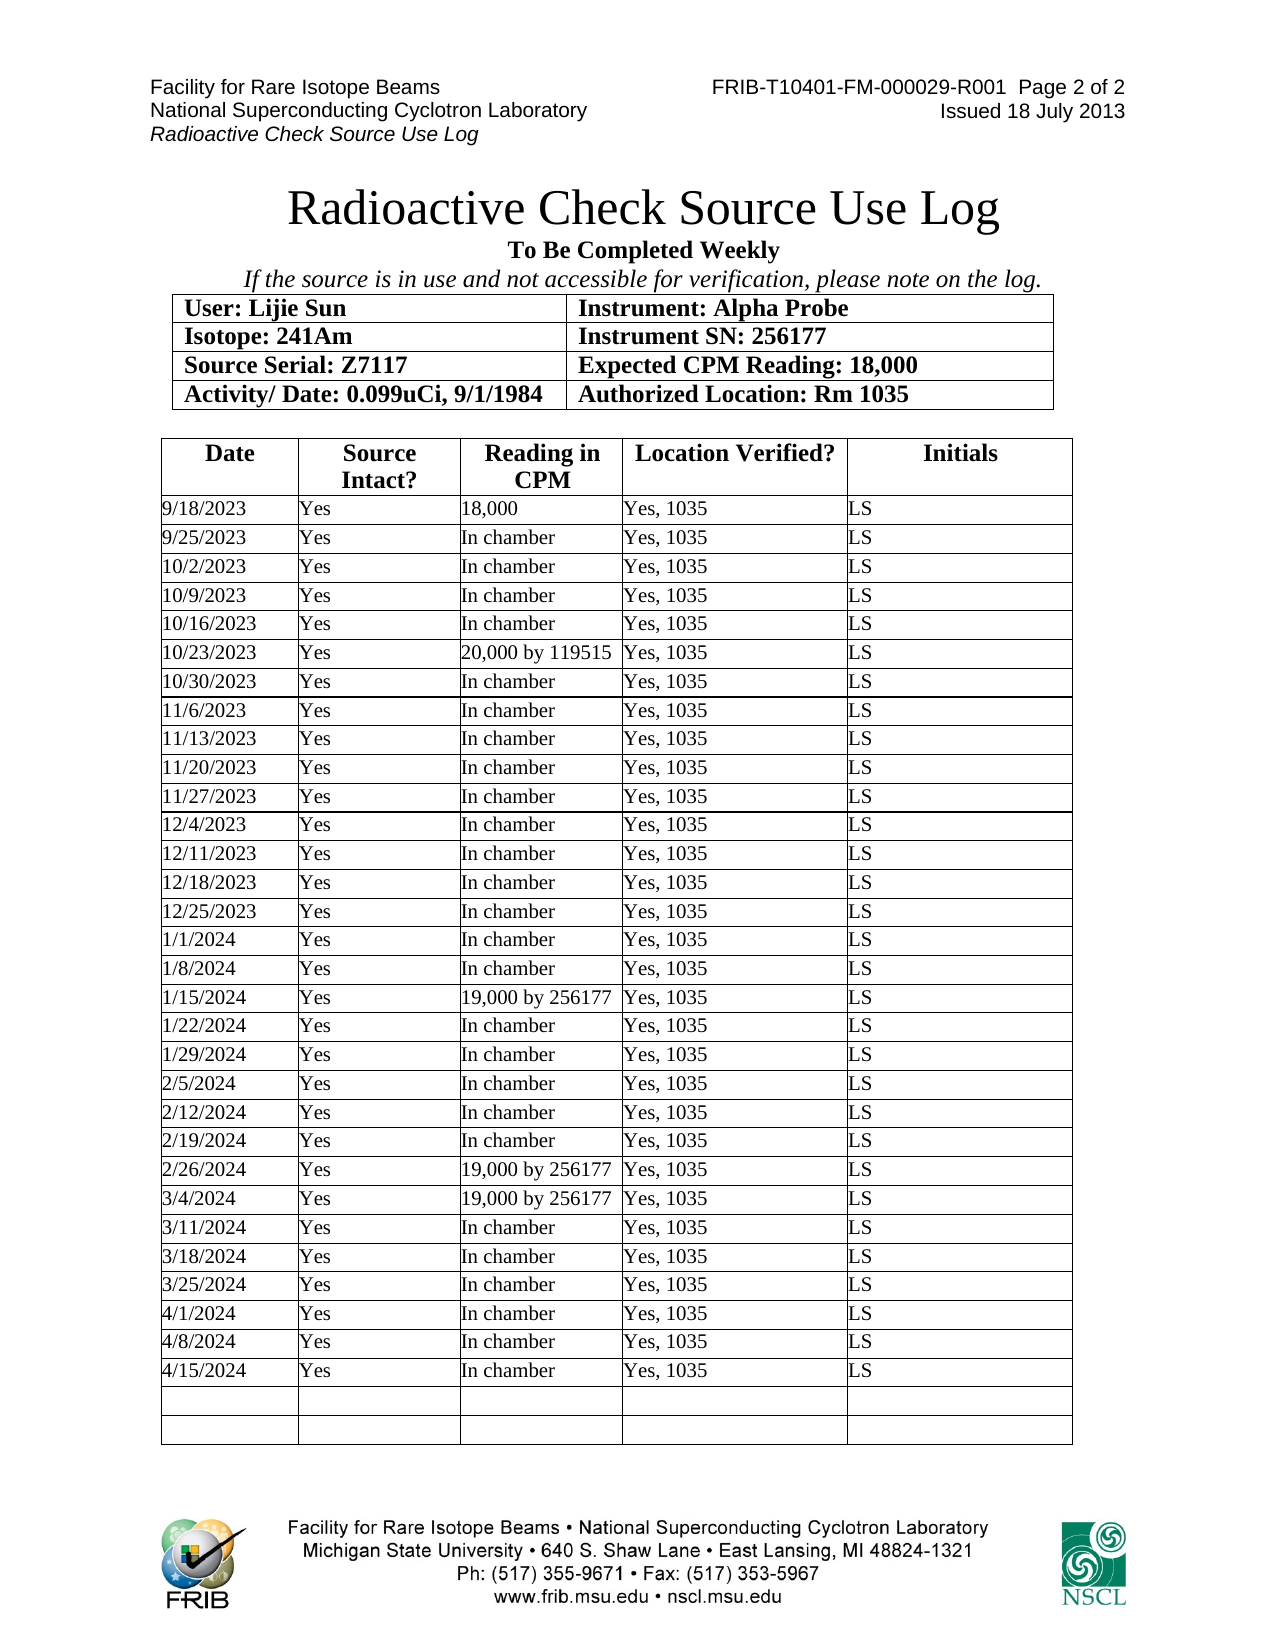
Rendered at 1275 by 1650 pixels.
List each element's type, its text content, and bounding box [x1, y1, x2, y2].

table_cell Yes [299, 1100, 460, 1127]
table_cell Yes [299, 698, 460, 725]
table_cell In chamber [461, 525, 622, 553]
table_cell Yes [299, 1013, 460, 1041]
table_cell LS [848, 1272, 1072, 1300]
table_cell 2/19/2024 [162, 1128, 298, 1156]
table_cell LS [848, 1301, 1072, 1328]
table_cell 3/18/2024 [162, 1244, 298, 1271]
table_cell LS [848, 1071, 1072, 1099]
table_cell In chamber [461, 755, 622, 783]
table_cell LS [848, 784, 1072, 811]
table_cell 10/30/2023 [162, 669, 298, 696]
table_cell 12/4/2023 [162, 813, 298, 840]
table_cell Yes, 1035 [623, 1215, 847, 1242]
table_cell LS [848, 841, 1072, 869]
table_cell [623, 1387, 847, 1415]
table_cell 19,000 by 256177 [461, 985, 622, 1012]
table_cell In chamber [461, 1042, 622, 1070]
table_cell Yes [299, 1128, 460, 1156]
table_cell LS [848, 554, 1072, 582]
table_cell LS [848, 698, 1072, 725]
table_cell LS [848, 1244, 1072, 1271]
table_cell LS [848, 813, 1072, 840]
table_cell In chamber [461, 669, 622, 696]
table_cell LS [848, 583, 1072, 610]
table_cell 11/27/2023 [162, 784, 298, 811]
table_cell In chamber [461, 956, 622, 984]
table_cell Yes [299, 1359, 460, 1386]
table_cell Yes [299, 496, 460, 524]
table_cell 1/22/2024 [162, 1013, 298, 1041]
table_cell 10/9/2023 [162, 583, 298, 610]
table_cell In chamber [461, 784, 622, 811]
text Radioactive Check Source Use Log [216, 178, 1071, 235]
table_cell LS [848, 1186, 1072, 1213]
table_cell 10/16/2023 [162, 611, 298, 639]
table_cell LS [848, 640, 1072, 668]
table_cell Yes, 1035 [623, 525, 847, 553]
table_cell Yes, 1035 [623, 698, 847, 725]
table_cell In chamber [461, 1330, 622, 1357]
text To Be Completed Weekly [216, 236, 1072, 264]
table_cell 11/13/2023 [162, 726, 298, 754]
table_cell LS [848, 927, 1072, 955]
table_cell In chamber [461, 1100, 622, 1127]
table_cell LS [848, 1215, 1072, 1242]
table_cell Yes, 1035 [623, 1042, 847, 1070]
table_cell Yes, 1035 [623, 870, 847, 897]
table_cell Yes [299, 755, 460, 783]
table_cell In chamber [461, 1244, 622, 1271]
picture [161, 1518, 1126, 1609]
table_cell Yes [299, 813, 460, 840]
table_cell 3/25/2024 [162, 1272, 298, 1300]
table_cell In chamber [461, 1128, 622, 1156]
table_cell Yes, 1035 [623, 726, 847, 754]
table_header User: Lijie Sun [173, 295, 566, 322]
table_cell In chamber [461, 1301, 622, 1328]
table_cell Instrument SN: 256177 [567, 323, 1053, 351]
table_cell Yes [299, 1157, 460, 1185]
table_cell Yes, 1035 [623, 1272, 847, 1300]
table_cell Yes [299, 870, 460, 897]
table_cell Yes, 1035 [623, 927, 847, 955]
table_cell 11/20/2023 [162, 755, 298, 783]
table_cell 20,000 by 119515 [461, 640, 622, 668]
table_cell LS [848, 1100, 1072, 1127]
table_cell 2/5/2024 [162, 1071, 298, 1099]
table_cell LS [848, 525, 1072, 553]
table_cell In chamber [461, 899, 622, 926]
table_cell In chamber [461, 554, 622, 582]
table_cell Yes [299, 1244, 460, 1271]
table_cell Yes, 1035 [623, 1186, 847, 1213]
table_cell In chamber [461, 1071, 622, 1099]
text If the source is in use and not accessible for verification, please note on the log. [216, 264, 1072, 293]
table_cell LS [848, 985, 1072, 1012]
table_header Instrument: Alpha Probe [567, 295, 1053, 322]
table_cell 9/25/2023 [162, 525, 298, 553]
table_header Reading in CPM [461, 439, 622, 495]
table_cell Yes [299, 554, 460, 582]
table_cell Yes [299, 583, 460, 610]
table_cell Yes, 1035 [623, 554, 847, 582]
table_cell Yes, 1035 [623, 1301, 847, 1328]
table_cell 2/26/2024 [162, 1157, 298, 1185]
table_cell Yes [299, 1330, 460, 1357]
table_cell 3/11/2024 [162, 1215, 298, 1242]
table_cell LS [848, 1157, 1072, 1185]
table_cell In chamber [461, 611, 622, 639]
table_header Location Verified? [623, 439, 847, 495]
table_cell [299, 1416, 460, 1444]
table_cell 3/4/2024 [162, 1186, 298, 1213]
table_cell Activity/ Date: 0.099uCi, 9/1/1984 [173, 381, 566, 409]
table_cell LS [848, 1359, 1072, 1386]
table_cell Yes [299, 669, 460, 696]
table_cell LS [848, 496, 1072, 524]
table_cell Yes [299, 1272, 460, 1300]
table_cell LS [848, 899, 1072, 926]
table_cell In chamber [461, 583, 622, 610]
table_header Date [162, 439, 298, 495]
table_cell 1/8/2024 [162, 956, 298, 984]
table_cell Yes, 1035 [623, 841, 847, 869]
table_cell LS [848, 669, 1072, 696]
table_cell LS [848, 870, 1072, 897]
table_cell In chamber [461, 870, 622, 897]
table_cell Yes [299, 841, 460, 869]
table_cell In chamber [461, 841, 622, 869]
table_cell 12/11/2023 [162, 841, 298, 869]
table_cell [461, 1416, 622, 1444]
table_cell Yes [299, 1215, 460, 1242]
table_cell 11/6/2023 [162, 698, 298, 725]
table_cell Yes, 1035 [623, 956, 847, 984]
table_cell Yes [299, 899, 460, 926]
table_cell Yes, 1035 [623, 813, 847, 840]
table_cell [162, 1387, 298, 1415]
table_cell Authorized Location: Rm 1035 [567, 381, 1053, 409]
table_cell Yes [299, 611, 460, 639]
table_cell Yes [299, 1301, 460, 1328]
table_cell 18,000 [461, 496, 622, 524]
table_cell Yes [299, 985, 460, 1012]
table_cell Yes [299, 525, 460, 553]
table_cell Yes, 1035 [623, 985, 847, 1012]
table_cell Yes [299, 784, 460, 811]
table_cell LS [848, 726, 1072, 754]
table_cell Yes, 1035 [623, 899, 847, 926]
table_cell Yes, 1035 [623, 1128, 847, 1156]
table_cell LS [848, 1042, 1072, 1070]
table_cell 19,000 by 256177 [461, 1157, 622, 1185]
table_cell Yes, 1035 [623, 583, 847, 610]
table_cell Yes, 1035 [623, 669, 847, 696]
table_cell 12/25/2023 [162, 899, 298, 926]
table_cell [623, 1416, 847, 1444]
table_cell 1/1/2024 [162, 927, 298, 955]
table_cell In chamber [461, 698, 622, 725]
table_header Initials [848, 439, 1072, 495]
table_cell 4/15/2024 [162, 1359, 298, 1386]
table_cell [162, 1416, 298, 1444]
table_cell Yes, 1035 [623, 496, 847, 524]
table_cell Yes [299, 640, 460, 668]
table_cell 12/18/2023 [162, 870, 298, 897]
table_cell 4/8/2024 [162, 1330, 298, 1357]
table_cell Yes, 1035 [623, 640, 847, 668]
table_cell LS [848, 755, 1072, 783]
table_cell Yes, 1035 [623, 1013, 847, 1041]
table_cell 1/15/2024 [162, 985, 298, 1012]
table_cell Yes, 1035 [623, 1157, 847, 1185]
table_cell Yes [299, 1186, 460, 1213]
table_cell LS [848, 956, 1072, 984]
table_cell [848, 1387, 1072, 1415]
table_cell 10/2/2023 [162, 554, 298, 582]
table_cell Yes [299, 726, 460, 754]
table_cell [461, 1387, 622, 1415]
table_cell In chamber [461, 1013, 622, 1041]
table_cell Isotope: 241Am [173, 323, 566, 351]
table_cell Yes, 1035 [623, 755, 847, 783]
table_cell Yes [299, 1071, 460, 1099]
table_cell 2/12/2024 [162, 1100, 298, 1127]
table_cell In chamber [461, 1272, 622, 1300]
table_cell LS [848, 611, 1072, 639]
table_cell Yes, 1035 [623, 1244, 847, 1271]
table_cell In chamber [461, 726, 622, 754]
table_cell [299, 1387, 460, 1415]
table_cell 10/23/2023 [162, 640, 298, 668]
table_cell Yes [299, 956, 460, 984]
table_cell Yes, 1035 [623, 1100, 847, 1127]
table_cell Yes, 1035 [623, 1071, 847, 1099]
table_cell 4/1/2024 [162, 1301, 298, 1328]
table_cell Yes [299, 927, 460, 955]
table_cell Expected CPM Reading: 18,000 [567, 352, 1053, 380]
table_cell 9/18/2023 [162, 496, 298, 524]
table_cell In chamber [461, 813, 622, 840]
table_cell Yes [299, 1042, 460, 1070]
table_cell 19,000 by 256177 [461, 1186, 622, 1213]
table_cell LS [848, 1330, 1072, 1357]
table_cell 1/29/2024 [162, 1042, 298, 1070]
table_cell LS [848, 1128, 1072, 1156]
table_cell In chamber [461, 927, 622, 955]
table_cell Source Serial: Z7117 [173, 352, 566, 380]
table_cell Yes, 1035 [623, 1330, 847, 1357]
table_cell LS [848, 1013, 1072, 1041]
table_cell Yes, 1035 [623, 784, 847, 811]
table_cell In chamber [461, 1359, 622, 1386]
table_header Source Intact? [299, 439, 460, 495]
table_cell Yes, 1035 [623, 611, 847, 639]
table_cell [848, 1416, 1072, 1444]
table_cell Yes, 1035 [623, 1359, 847, 1386]
table_cell In chamber [461, 1215, 622, 1242]
